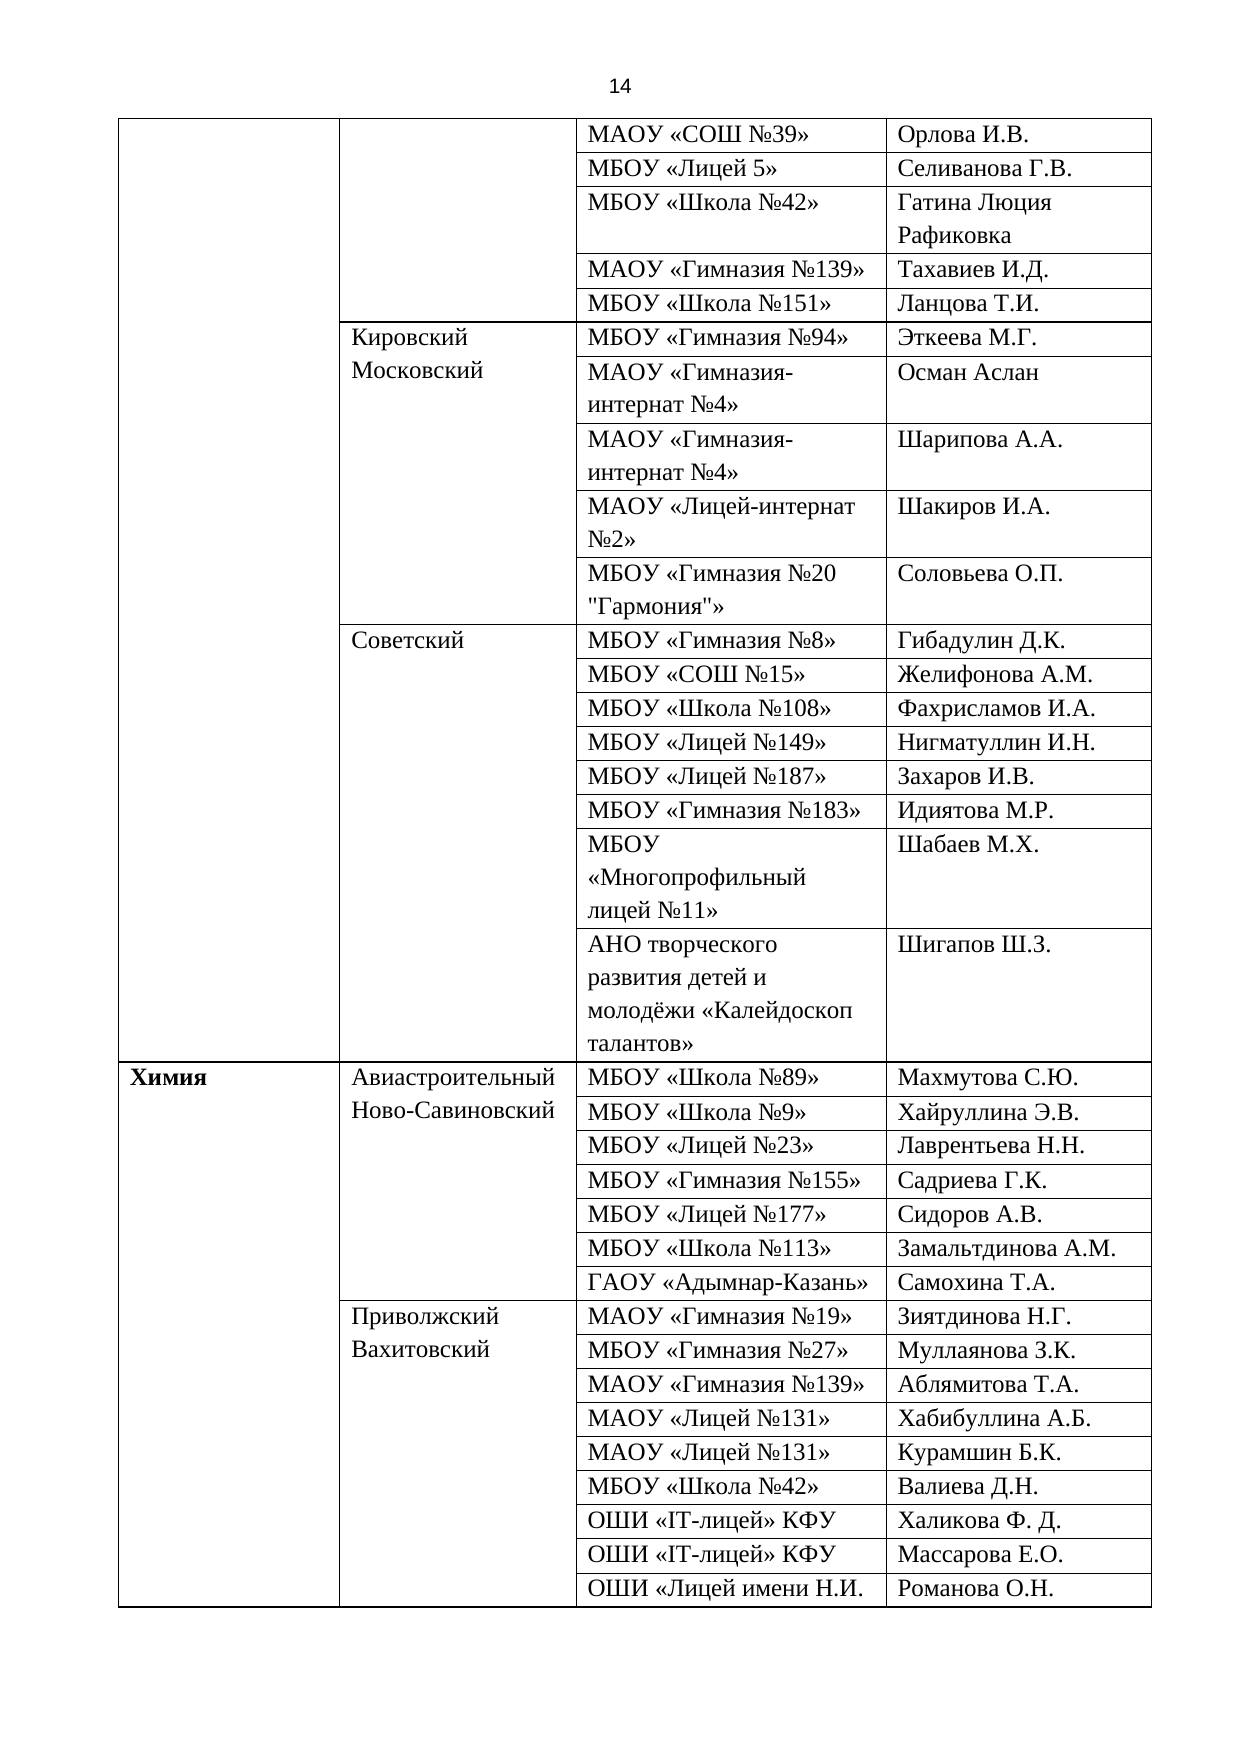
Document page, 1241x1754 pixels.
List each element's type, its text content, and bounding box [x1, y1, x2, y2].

table_cell МАОУ «СОШ №39» [577, 119, 886, 152]
table_cell МБОУ «Школа №89» [577, 1063, 886, 1096]
table_cell Нигматуллин И.Н. [887, 727, 1151, 760]
table_cell Захаров И.В. [887, 761, 1151, 794]
table_cell Муллаянова З.К. [887, 1335, 1151, 1368]
table_cell МБОУ «СОШ №15» [577, 659, 886, 692]
table_cell Хабибуллина А.Б. [887, 1403, 1151, 1436]
table_cell МБОУ «Школа №151» [577, 289, 886, 321]
table_cell МАОУ «Гимназия-интернат №4» [577, 424, 886, 490]
table_cell МБОУ «Лицей №187» [577, 761, 886, 794]
table_cell МАОУ «Гимназия №19» [577, 1301, 886, 1334]
table_cell Валиева Д.Н. [887, 1471, 1151, 1504]
table_cell Халикова Ф. Д. [887, 1505, 1151, 1538]
table_cell Гибадулин Д.К. [887, 625, 1151, 658]
table_cell МАОУ «Гимназия №139» [577, 1369, 886, 1402]
table_cell Курамшин Б.К. [887, 1437, 1151, 1470]
table_cell ОШИ «IT-лицей» КФУ [577, 1505, 886, 1538]
table_cell ГАОУ «Адымнар-Казань» [577, 1267, 886, 1300]
table_cell МАОУ «Лицей №131» [577, 1437, 886, 1470]
table_cell МБОУ «Лицей №177» [577, 1199, 886, 1232]
table_cell МБОУ «Гимназия №20 "Гармония"» [577, 558, 886, 624]
table_cell Приволжский Вахитовский [340, 1301, 576, 1606]
table_cell Массарова Е.О. [887, 1539, 1151, 1572]
table_cell Аблямитова Т.А. [887, 1369, 1151, 1402]
table_cell Соловьева О.П. [887, 558, 1151, 624]
table_cell Кировский Московский [340, 323, 576, 624]
table_cell Романова О.Н. [887, 1574, 1151, 1606]
table_cell Шакиров И.А. [887, 491, 1151, 557]
table_cell Хайруллина Э.В. [887, 1097, 1151, 1129]
table_cell Лаврентьева Н.Н. [887, 1131, 1151, 1164]
table_cell МБОУ «Школа №108» [577, 693, 886, 726]
table_cell Зиятдинова Н.Г. [887, 1301, 1151, 1334]
table_cell Тахавиев И.Д. [887, 254, 1151, 287]
table_cell Шарипова А.А. [887, 424, 1151, 490]
table_cell МБОУ «Школа №9» [577, 1097, 886, 1129]
table_cell Желифонова А.М. [887, 659, 1151, 692]
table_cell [577, 1574, 886, 1606]
table_cell МАОУ «Лицей-интернат №2» [577, 491, 886, 557]
table_cell МАОУ «Лицей №131» [577, 1403, 886, 1436]
table_cell МБОУ «Многопрофильный лицей №11» [577, 829, 886, 928]
table_cell Замальтдинова А.М. [887, 1233, 1151, 1266]
table_cell Идиятова М.Р. [887, 795, 1151, 828]
table_cell МБОУ «Гимназия №183» [577, 795, 886, 828]
table_cell ОШИ «IT-лицей» КФУ [577, 1539, 886, 1572]
table_cell Садриева Г.К. [887, 1165, 1151, 1198]
table_cell Селиванова Г.В. [887, 153, 1151, 186]
table_cell МБОУ «Лицей №23» [577, 1131, 886, 1164]
table_cell АНО творческого развития детей и молодёжи «Калейдоскоп талантов» [577, 929, 886, 1061]
table_cell Фахрисламов И.А. [887, 693, 1151, 726]
table_cell МБОУ «Гимназия №94» [577, 323, 886, 356]
table_cell МБОУ «Школа №113» [577, 1233, 886, 1266]
table_cell Химия [119, 1063, 339, 1606]
table_cell Шигапов Ш.З. [887, 929, 1151, 1061]
table_cell МБОУ «Гимназия №155» [577, 1165, 886, 1198]
table_cell МБОУ «Лицей №149» [577, 727, 886, 760]
table_cell Шабаев М.Х. [887, 829, 1151, 928]
table_cell Сидоров А.В. [887, 1199, 1151, 1232]
table_cell МАОУ «Гимназия №139» [577, 254, 886, 287]
table_cell Орлова И.В. [887, 119, 1151, 152]
table_cell МБОУ «Школа №42» [577, 187, 886, 253]
table_cell Авиастроительный Ново-Савиновский [340, 1063, 576, 1300]
table_cell МБОУ «Лицей 5» [577, 153, 886, 186]
table_cell МБОУ «Гимназия №27» [577, 1335, 886, 1368]
table_cell Советский [340, 625, 576, 1061]
table_cell МБОУ «Гимназия №8» [577, 625, 886, 658]
table_cell МБОУ «Школа №42» [577, 1471, 886, 1504]
table_cell Эткеева М.Г. [887, 323, 1151, 356]
table_cell Махмутова С.Ю. [887, 1063, 1151, 1096]
table_cell Осман Аслан [887, 357, 1151, 423]
table_cell Гатина Люция Рафиковка [887, 187, 1151, 253]
table_cell Ланцова Т.И. [887, 289, 1151, 321]
table_cell Самохина Т.А. [887, 1267, 1151, 1300]
table_cell МАОУ «Гимназия-интернат №4» [577, 357, 886, 423]
